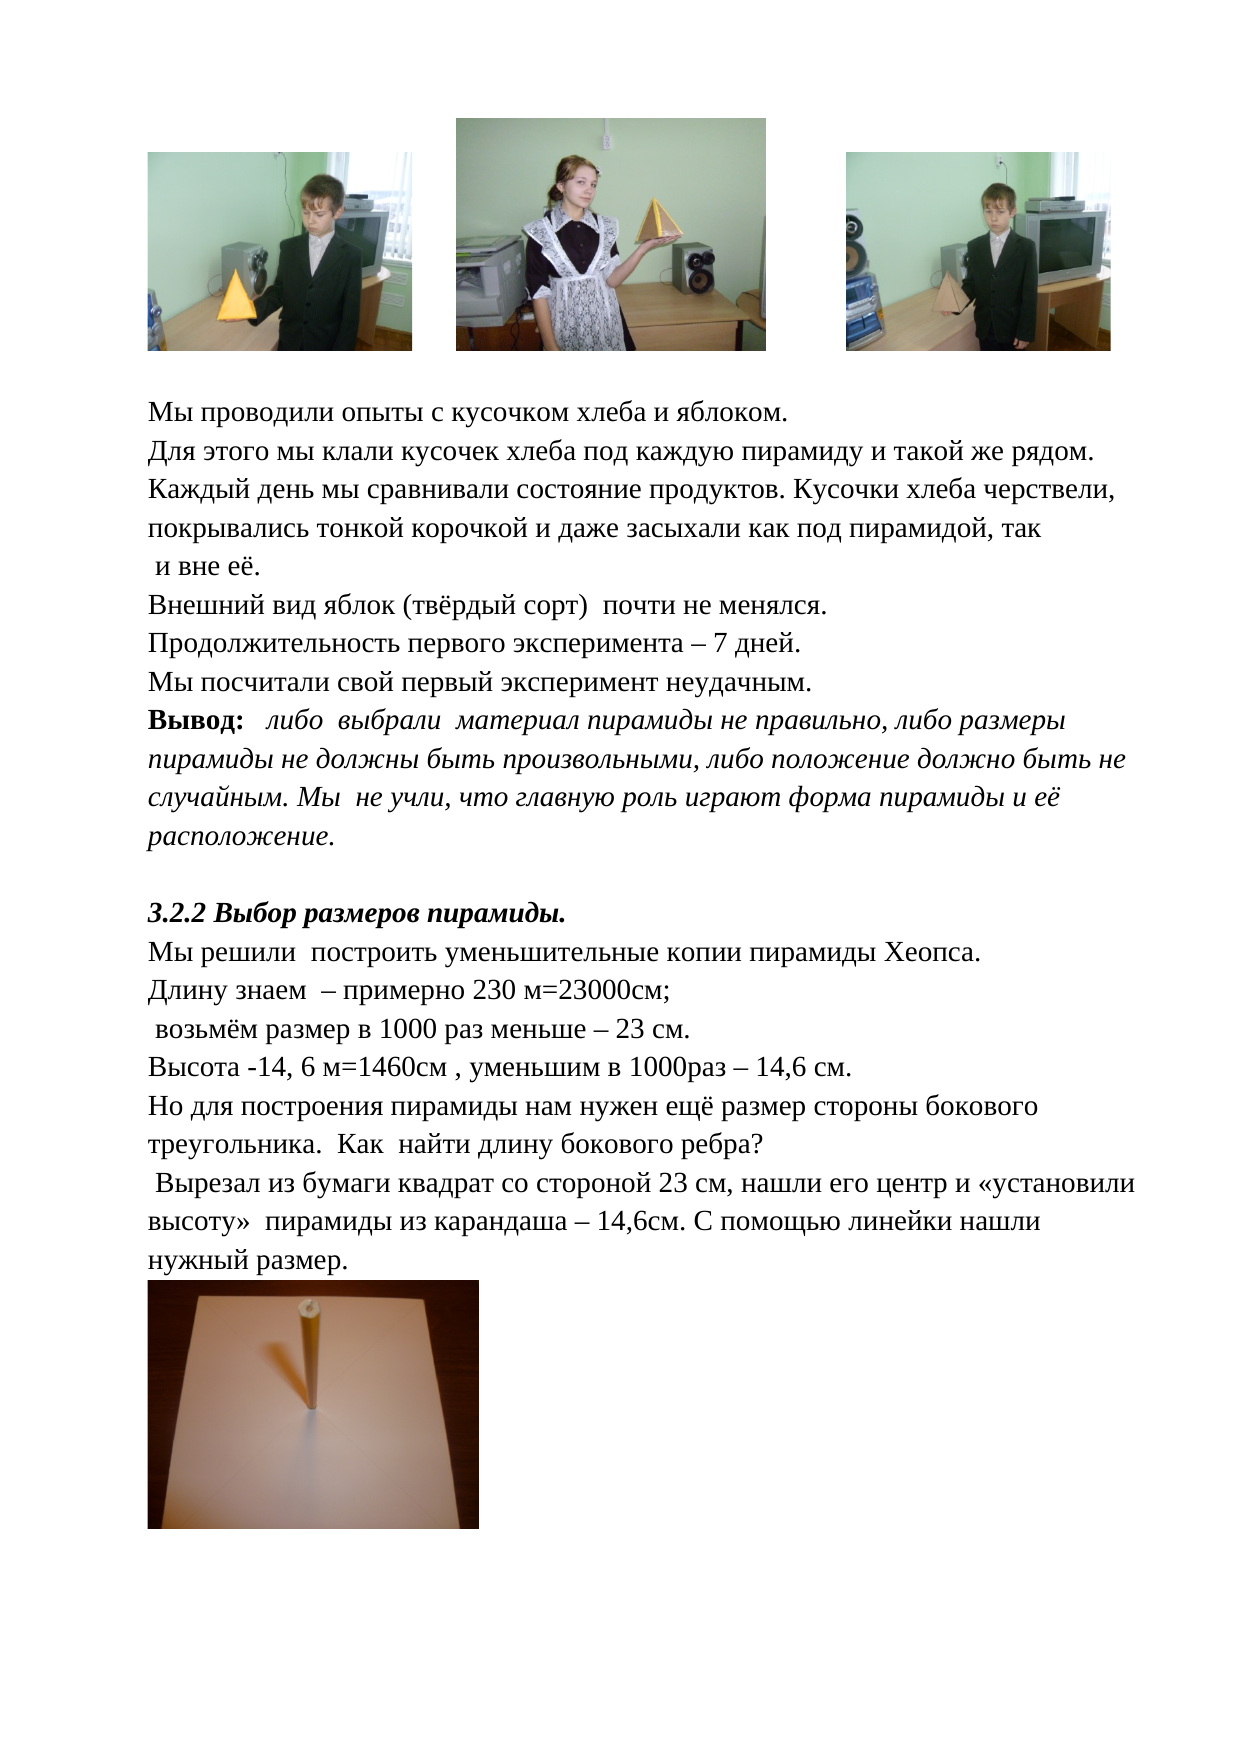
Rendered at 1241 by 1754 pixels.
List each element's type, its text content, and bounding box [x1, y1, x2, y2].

text Каждый день мы сравнивали состояние продуктов. Кусочки хлеба черствели, покрывались тонкой корочкой и даже засыхали как под пирамидой, так [148, 471, 1152, 543]
text Длину знаем – примерно 230 м=23000см; [148, 972, 1152, 1006]
text Вырезал из бумаги квадрат со стороной 23 см, нашли его центр и «установили высоту» пирамиды из карандаша – 14,6см. С помощью линейки нашли нужный размер. [148, 1165, 1152, 1276]
text Высота -14, 6 м=1460см , уменьшим в 1000раз – 14,6 см. [148, 1049, 1152, 1083]
picture [147, 152, 413, 351]
text Мы посчитали свой первый эксперимент неудачным. [148, 664, 1152, 697]
text Для этого мы клали кусочек хлеба под каждую пирамиду и такой же рядом. [148, 433, 1152, 466]
text Но для построения пирамиды нам нужен ещё размер стороны бокового треугольника. Как найти длину бокового ребра? [148, 1088, 1152, 1160]
text Мы решили построить уменьшительные копии пирамиды Хеопса. [148, 934, 1152, 967]
text и вне её. [148, 548, 1152, 582]
text Мы проводили опыты с кусочком хлеба и яблоком. [148, 394, 1152, 428]
text Внешний вид яблок (твёрдый сорт) почти не менялся. [148, 587, 1152, 620]
text Вывод: либо выбрали материал пирамиды не правильно, либо размеры пирамиды не должны быть произвольными, либо положение должно быть не случайным. Мы не учли, что главную роль играют форма пирамиды и её расположение. [148, 702, 1152, 852]
text 3.2.2 Выбор размеров пирамиды. [148, 895, 1152, 929]
picture [147, 1280, 479, 1529]
picture [846, 152, 1111, 351]
picture [456, 118, 766, 351]
text возьмём размер в 1000 раз меньше – 23 см. [148, 1011, 1152, 1044]
text Продолжительность первого эксперимента – 7 дней. [148, 625, 1152, 659]
